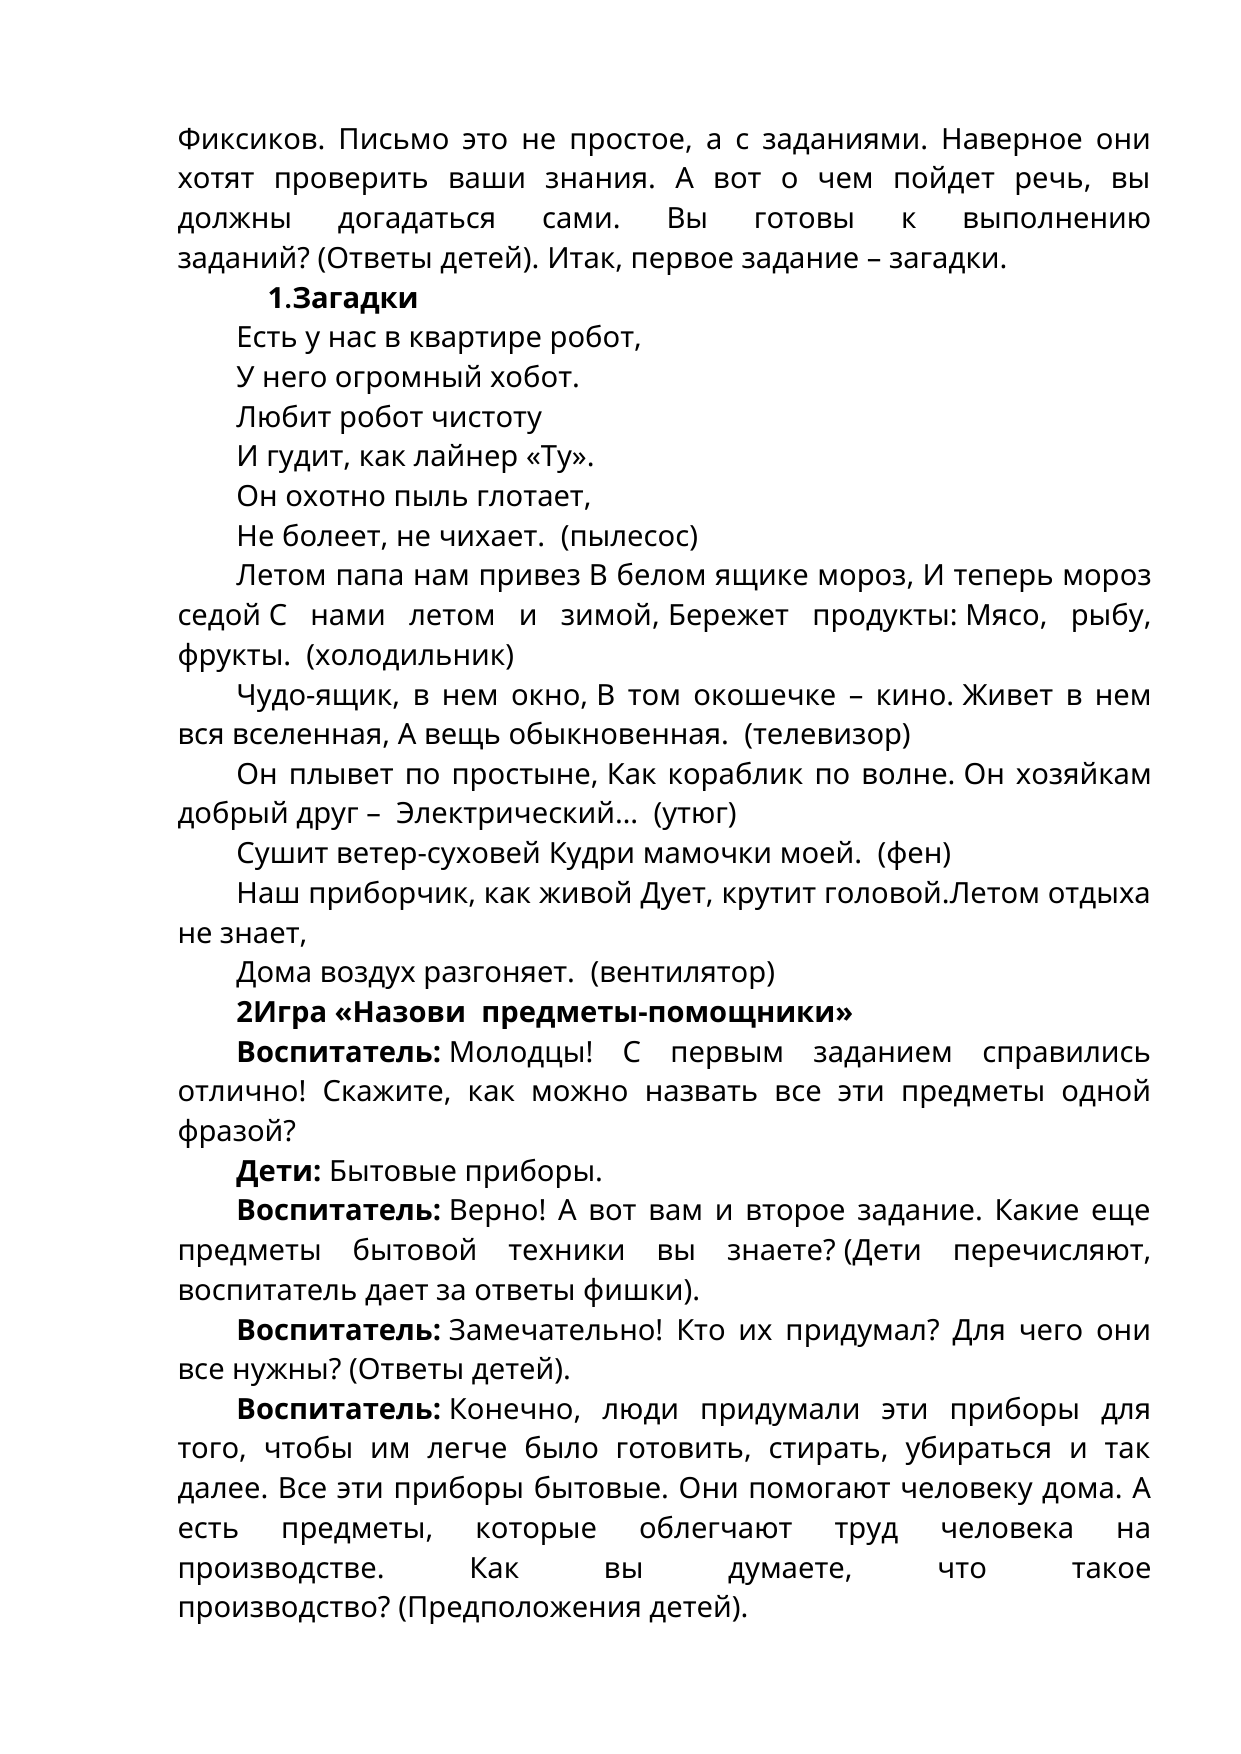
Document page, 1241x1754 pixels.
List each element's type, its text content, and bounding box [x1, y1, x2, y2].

text 1.Загадки [208, 277, 1152, 317]
text Есть у нас в квартире робот, [177, 317, 1152, 356]
text Не болеет, не чихает. (пылесос) [177, 515, 1152, 555]
text У него огромный хобот. [177, 356, 1152, 396]
text И гудит, как лайнер «Ту». [177, 436, 1152, 475]
text Чудо-ящик, в нем окно, В том окошечке – кино. Живет в нем вся вселенная, А вещь обыкновенная. (телевизор) [177, 674, 1152, 753]
text Дома воздух разгоняет. (вентилятор) [177, 952, 1152, 991]
text Воспитатель: Верно! А вот вам и второе задание. Какие еще предметы бытовой техники вы знаете? (Дети перечисляют, воспитатель дает за ответы фишки). [177, 1190, 1152, 1309]
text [177, 118, 1152, 277]
text Любит робот чистоту [177, 396, 1152, 436]
text Воспитатель: Конечно, люди придумали эти приборы для того, чтобы им легче было готовить, стирать, убираться и так далее. Все эти приборы бытовые. Они помогают человеку дома. А есть предметы, которые облегчают труд человека на производстве. Как вы думаете, что такое производство? (Предположения детей). [177, 1388, 1152, 1626]
text Дети: Бытовые приборы. [177, 1150, 1152, 1190]
text Летом папа нам привез В белом ящике мороз, И теперь мороз седой С нами летом и зимой, Бережет продукты: Мясо, рыбу, фрукты. (холодильник) [177, 555, 1152, 674]
text Воспитатель: Молодцы! С первым заданием справились отлично! Скажите, как можно назвать все эти предметы одной фразой? [177, 1031, 1152, 1150]
text Наш приборчик, как живой Дует, крутит головой.Летом отдыха не знает, [177, 872, 1152, 952]
text Он плывет по простыне, Как кораблик по волне. Он хозяйкам добрый друг – Электрический… (утюг) [177, 753, 1152, 832]
text Воспитатель: Замечательно! Кто их придумал? Для чего они все нужны? (Ответы детей). [177, 1309, 1152, 1388]
text Он охотно пыль глотает, [177, 475, 1152, 515]
text Сушит ветер-суховей Кудри мамочки моей. (фен) [177, 832, 1152, 872]
text 2Игра «Назови предметы-помощники» [177, 991, 1152, 1031]
